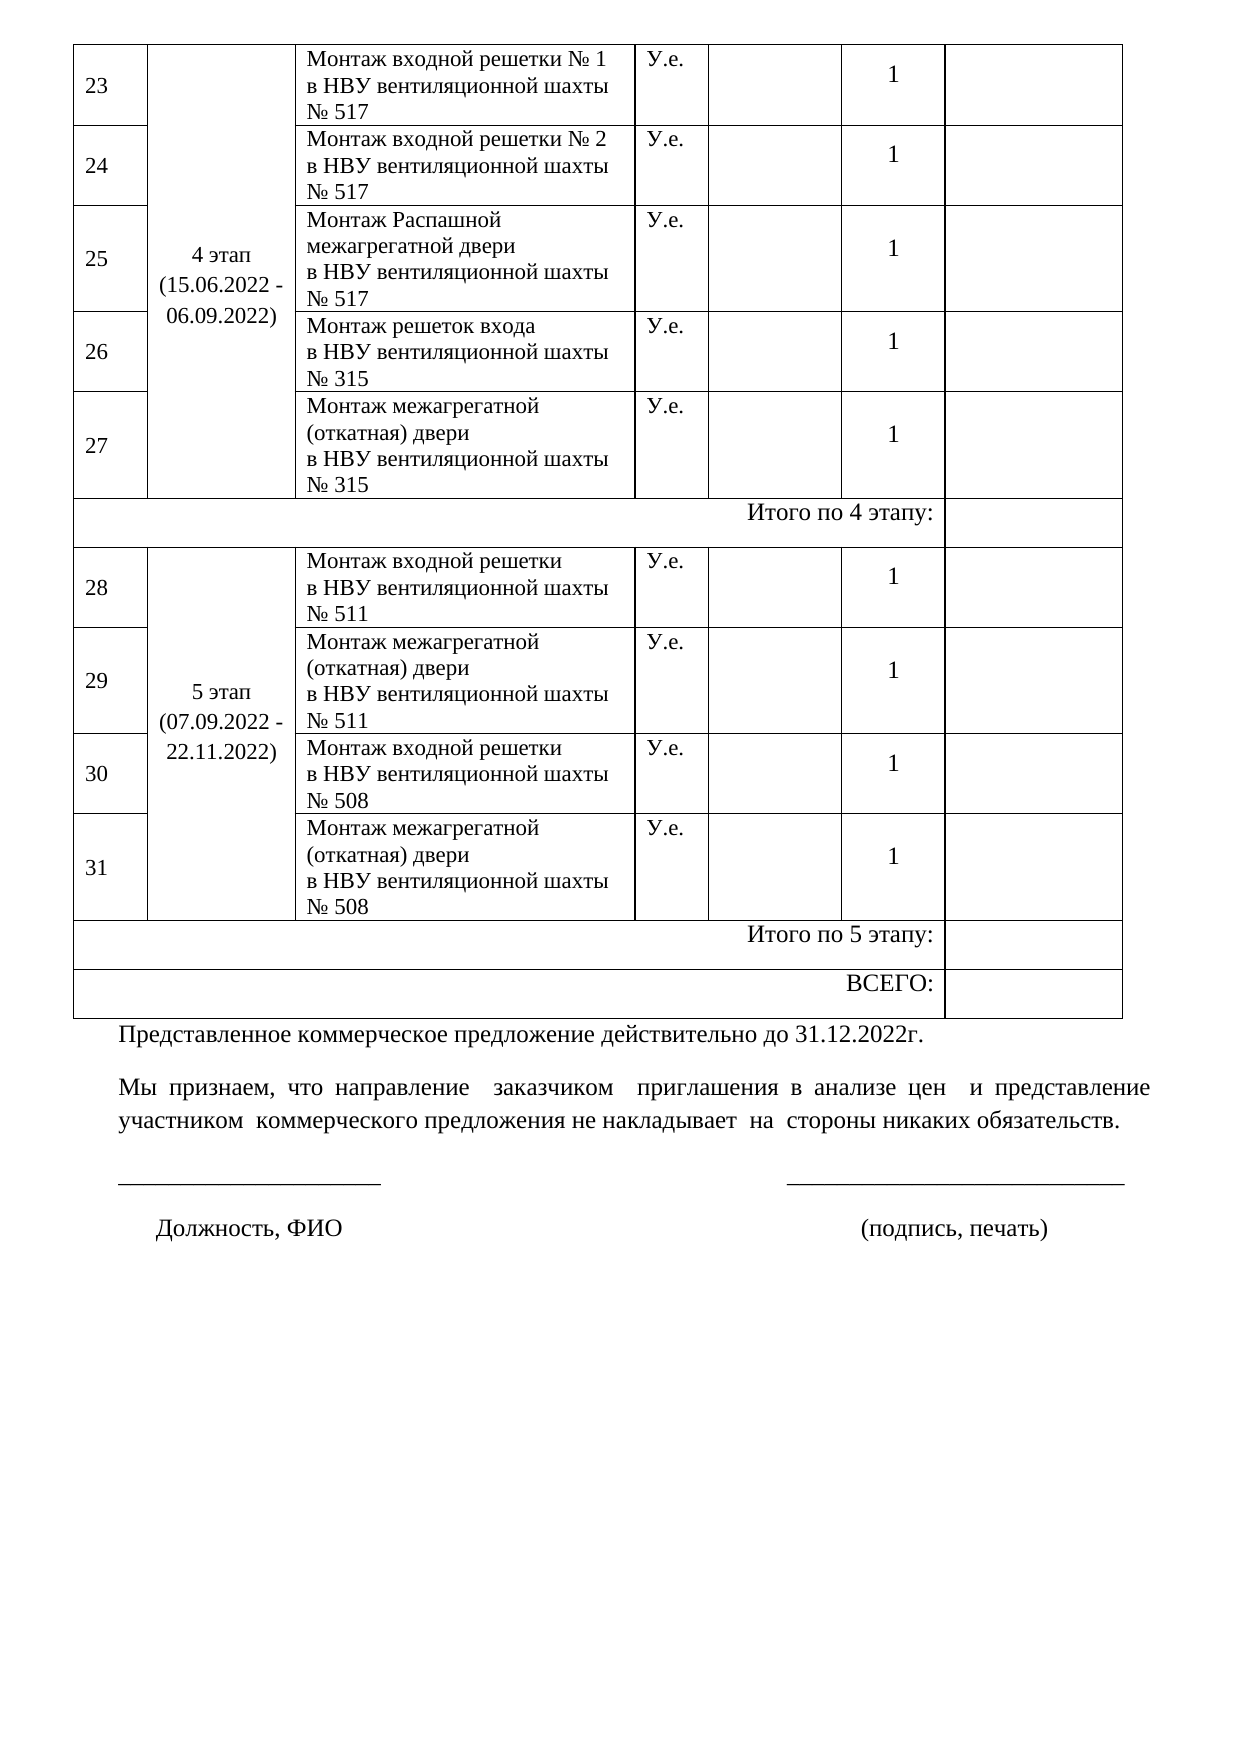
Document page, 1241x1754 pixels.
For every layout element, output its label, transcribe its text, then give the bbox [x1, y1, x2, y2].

table_cell [946, 814, 1122, 920]
table_cell 25 [74, 206, 147, 311]
table_cell [709, 814, 841, 920]
table_cell [709, 312, 841, 391]
table_cell Итого по 4 этапу: [74, 499, 944, 547]
table_cell 29 [74, 628, 147, 733]
table_cell 31 [74, 814, 147, 920]
table_cell 1 [842, 126, 944, 204]
table_cell [946, 499, 1122, 547]
table_cell 27 [74, 392, 147, 498]
table_cell [709, 206, 841, 311]
table_cell [946, 312, 1122, 391]
table_cell 30 [74, 734, 147, 813]
table_cell 1 [842, 628, 944, 733]
table_cell У.е. [636, 206, 708, 311]
table_cell 1 [842, 312, 944, 391]
table_cell 1 [842, 206, 944, 311]
table_cell Итого по 5 этапу: [74, 921, 944, 969]
table_cell 24 [74, 126, 147, 204]
text Мы признаем, что направление заказчиком приглашения в анализе цен и представление участником коммерческого предложения не накладывает на стороны никаких обязательств. [118, 1072, 1152, 1134]
table_cell [709, 628, 841, 733]
table_cell [946, 45, 1122, 124]
table_cell 5 этап (07.09.2022 - 22.11.2022) [148, 548, 295, 920]
table_cell 23 [74, 45, 147, 124]
table_cell [709, 734, 841, 813]
table_cell У.е. [636, 734, 708, 813]
table_cell Монтаж входной решетки в НВУ вентиляционной шахты № 511 [296, 548, 634, 627]
table_cell У.е. [636, 45, 708, 124]
table_cell [946, 126, 1122, 204]
table_cell Монтаж решеток входа в НВУ вентиляционной шахты № 315 [296, 312, 634, 391]
table_cell [709, 45, 841, 124]
table_cell У.е. [636, 628, 708, 733]
table_cell [946, 548, 1122, 627]
table_cell [946, 628, 1122, 733]
table_cell Монтаж Распашной межагрегатной двери в НВУ вентиляционной шахты № 517 [296, 206, 634, 311]
table_cell У.е. [636, 312, 708, 391]
table_cell 1 [842, 814, 944, 920]
table_cell [946, 921, 1122, 969]
table_cell Монтаж межагрегатной (откатная) двери в НВУ вентиляционной шахты № 511 [296, 628, 634, 733]
table_cell [946, 734, 1122, 813]
table_cell [709, 126, 841, 204]
table_cell ВСЕГО: [74, 970, 944, 1018]
table_cell [946, 970, 1122, 1018]
table_cell 1 [842, 734, 944, 813]
table_cell Монтаж входной решетки в НВУ вентиляционной шахты № 508 [296, 734, 634, 813]
table_cell У.е. [636, 392, 708, 498]
table_cell 4 этап (15.06.2022 - 06.09.2022) [148, 45, 295, 498]
table_cell Монтаж межагрегатной (откатная) двери в НВУ вентиляционной шахты № 508 [296, 814, 634, 920]
table_cell [709, 548, 841, 627]
table_cell Монтаж входной решетки № 1 в НВУ вентиляционной шахты № 517 [296, 45, 634, 124]
table_cell У.е. [636, 548, 708, 627]
table_cell [946, 206, 1122, 311]
table_cell [709, 392, 841, 498]
text _____________________ ___________________________ [118, 1159, 1152, 1188]
table_cell Монтаж межагрегатной (откатная) двери в НВУ вентиляционной шахты № 315 [296, 392, 634, 498]
table_cell У.е. [636, 126, 708, 204]
text Представленное коммерческое предложение действительно до 31.12.2022г. [118, 1019, 1152, 1047]
table_cell 28 [74, 548, 147, 627]
table_cell 1 [842, 45, 944, 124]
table_cell 1 [842, 392, 944, 498]
text Должность, ФИО (подпись, печать) [118, 1213, 1152, 1242]
table_cell У.е. [636, 814, 708, 920]
table_cell [946, 392, 1122, 498]
table_cell 26 [74, 312, 147, 391]
table_cell Монтаж входной решетки № 2 в НВУ вентиляционной шахты № 517 [296, 126, 634, 204]
table_cell 1 [842, 548, 944, 627]
